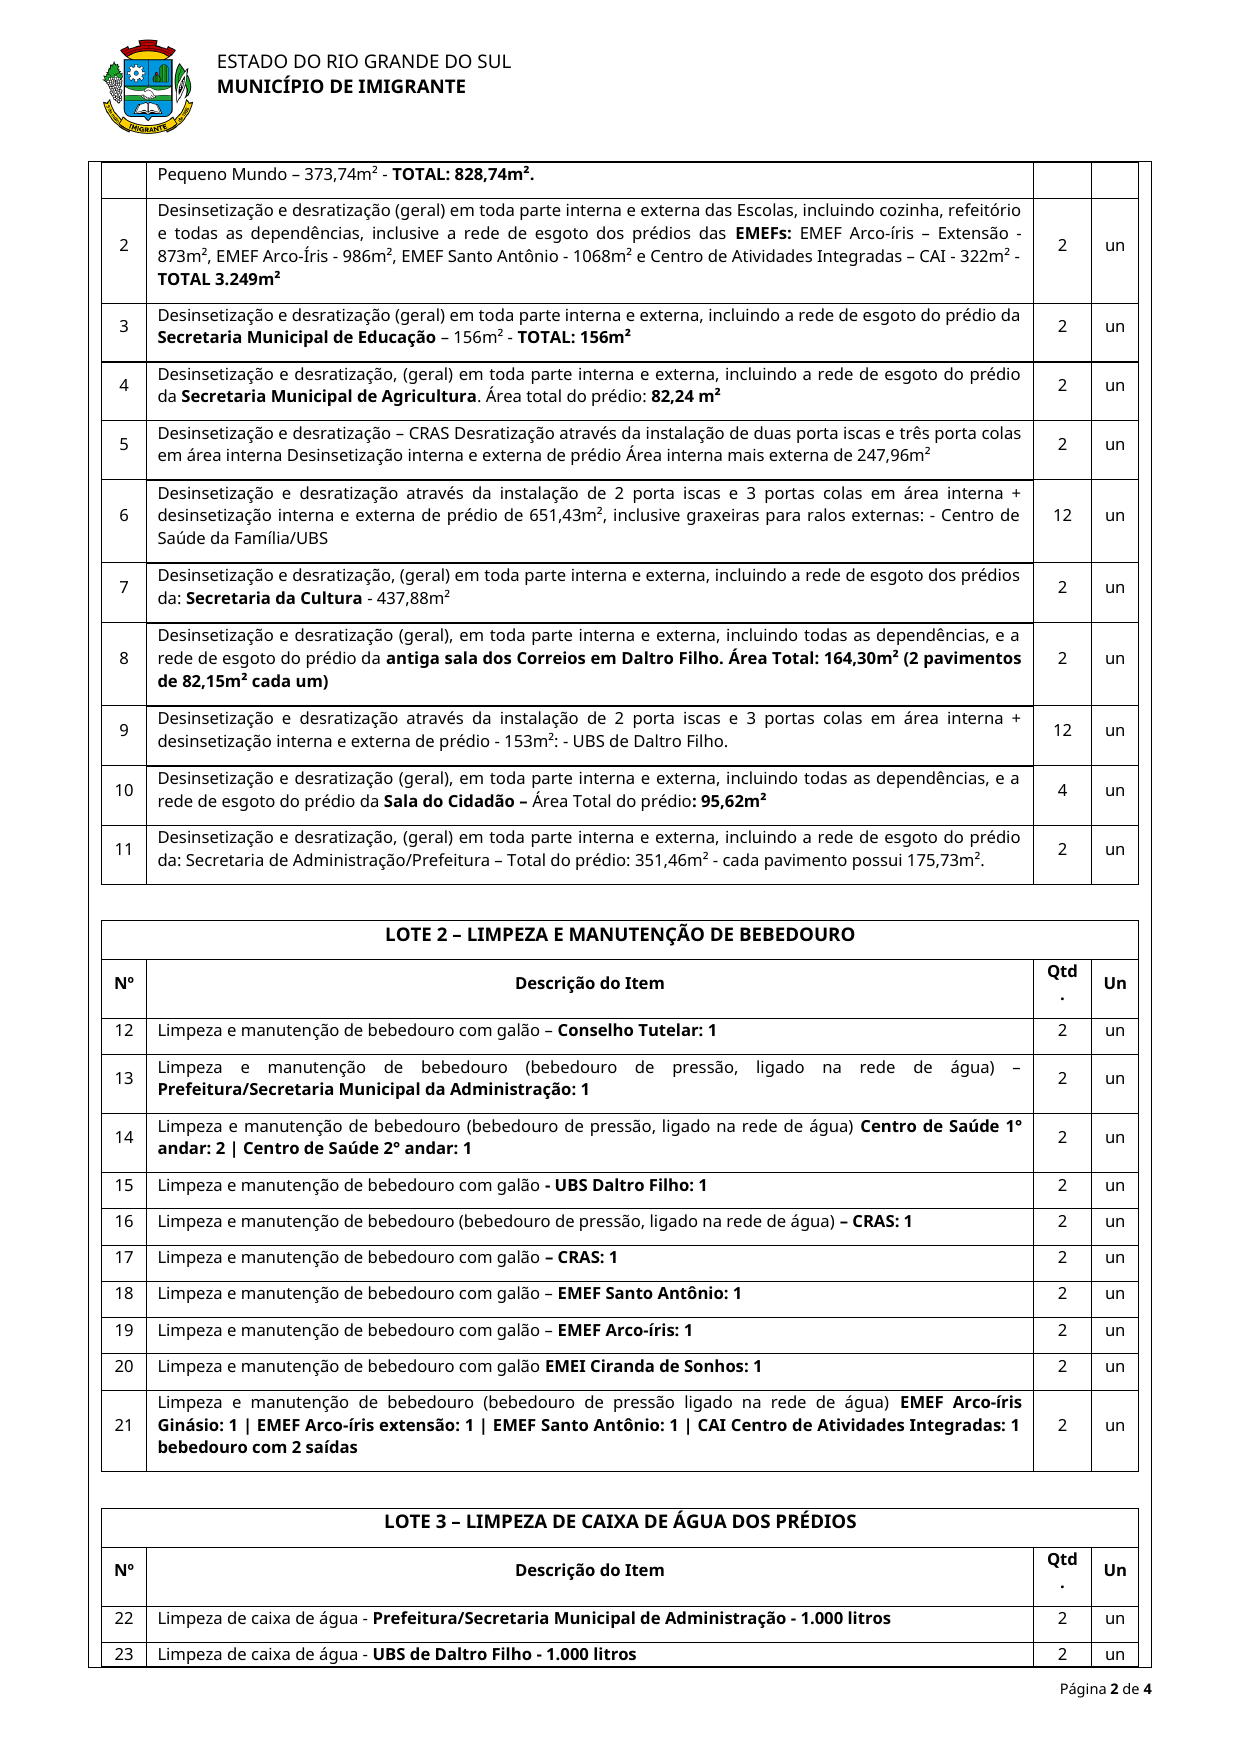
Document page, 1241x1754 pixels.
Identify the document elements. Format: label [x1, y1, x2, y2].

table_cell [89, 162, 1151, 1667]
picture [100, 38, 195, 135]
